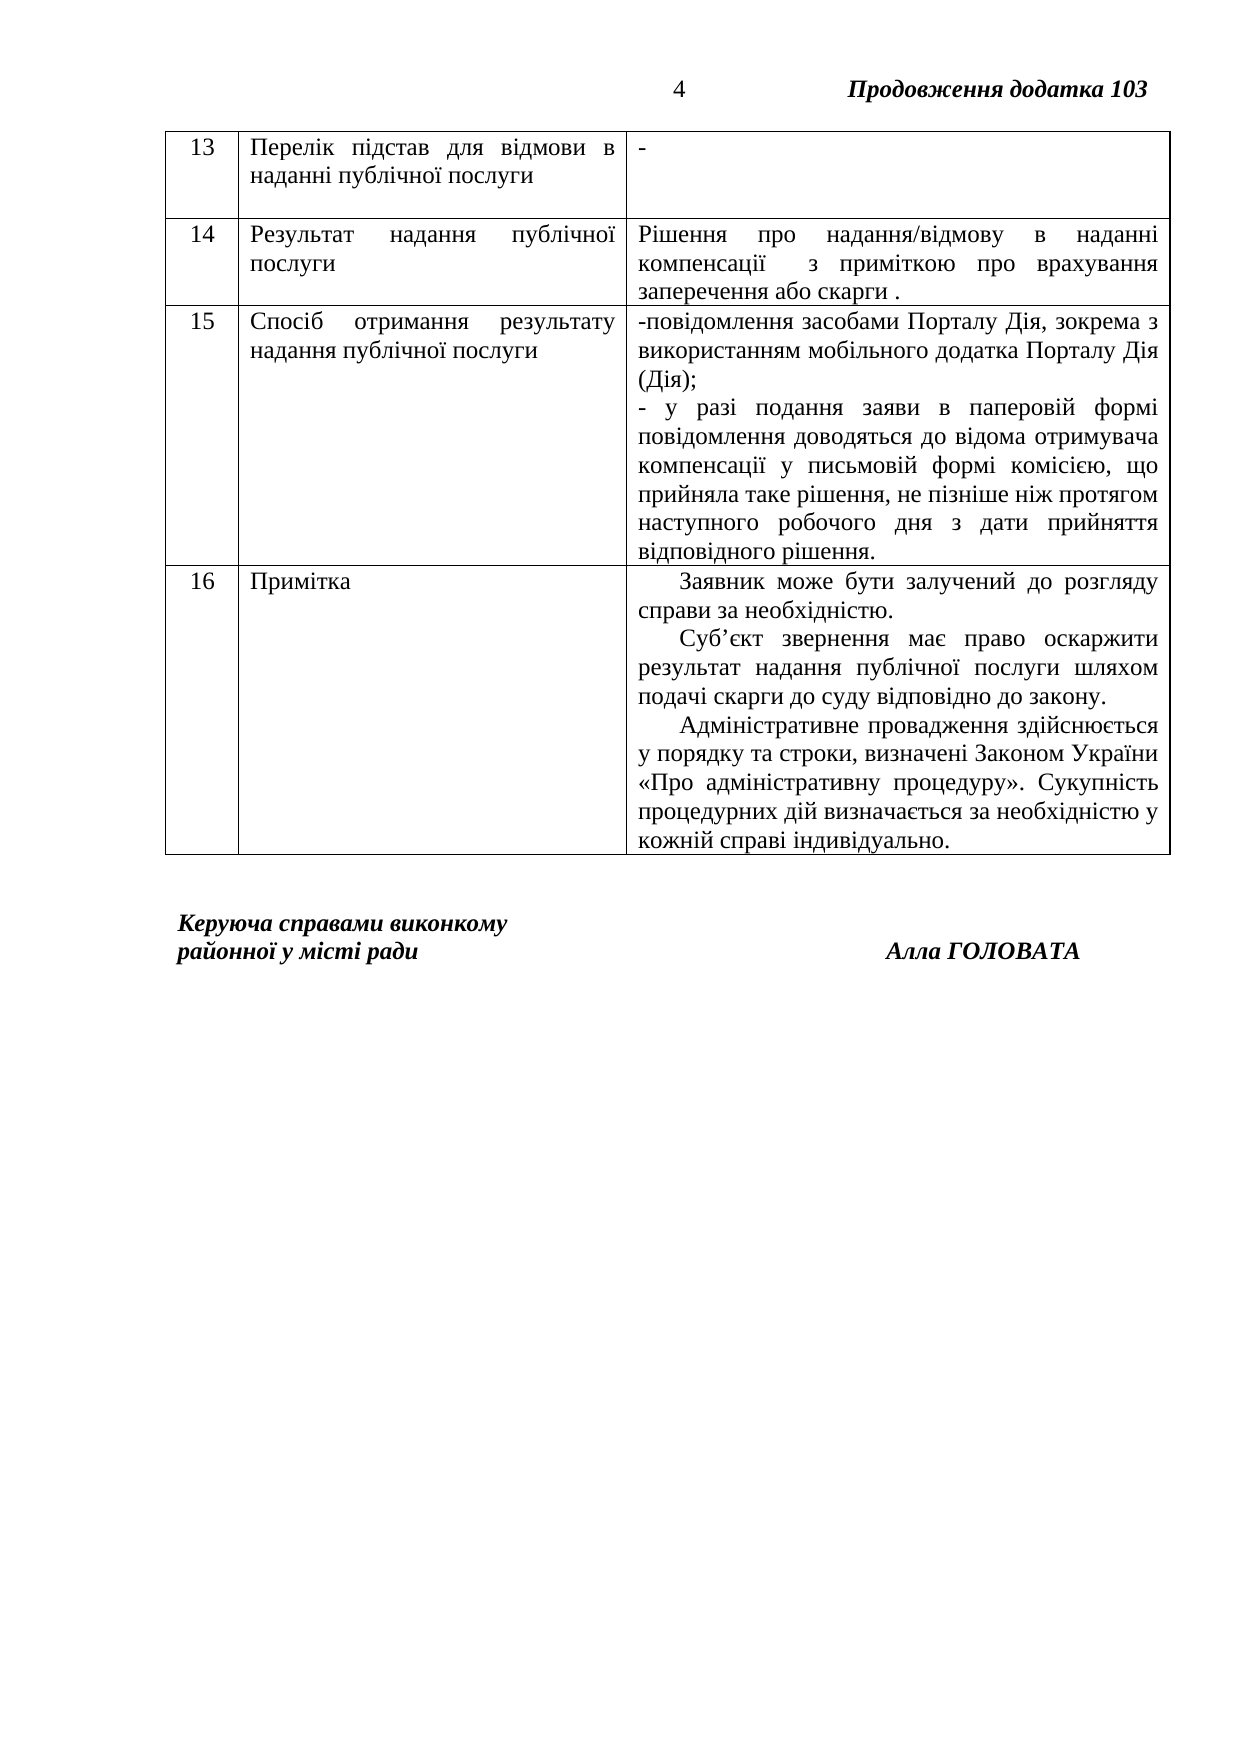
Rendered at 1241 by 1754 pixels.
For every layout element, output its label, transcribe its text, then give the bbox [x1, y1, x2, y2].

table_cell Спосіб отримання результату надання публічної послуги [239, 306, 626, 565]
table_cell Результат надання публічної послуги [239, 219, 626, 305]
table_cell Перелік підстав для відмови в наданні публічної послуги [239, 132, 626, 218]
table_cell -повідомлення засобами Порталу Дія, зокрема з використанням мобільного додатка Порталу Дія (Дія); - у разі подання заяви в паперовій формі повідомлення доводяться до відома отримувача компенсації у письмовій формі комісією, що прийняла таке рішення, не пізніше ніж протягом наступного робочого дня з дати прийняття відповідного рішення. [627, 306, 1169, 565]
table_cell 13 [166, 132, 238, 218]
text районної у місті ради Алла ГОЛОВАТА [177, 936, 1181, 965]
table_cell 14 [166, 219, 238, 305]
table_cell Примітка [239, 566, 626, 853]
text Керуюча справами виконкому [177, 908, 1181, 936]
table_cell Заявник може бути залучений до розгляду справи за необхідністю. Суб’єкт звернення має право оскаржити результат надання публічної послуги шляхом подачі скарги до суду відповідно до закону. Адміністративне провадження здійснюється у порядку та строки, визначені Законом України «Про адміністративну процедуру». Сукупність процедурних дій визначається за необхідністю у кожній справі індивідуально. [627, 566, 1169, 853]
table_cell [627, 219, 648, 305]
table_cell Рішення про надання/відмову в наданні компенсації з приміткою про врахування заперечення або скарги . [901, 219, 1169, 305]
table_cell 16 [166, 566, 238, 853]
table_cell 15 [166, 306, 238, 565]
table_cell - [627, 132, 1169, 218]
